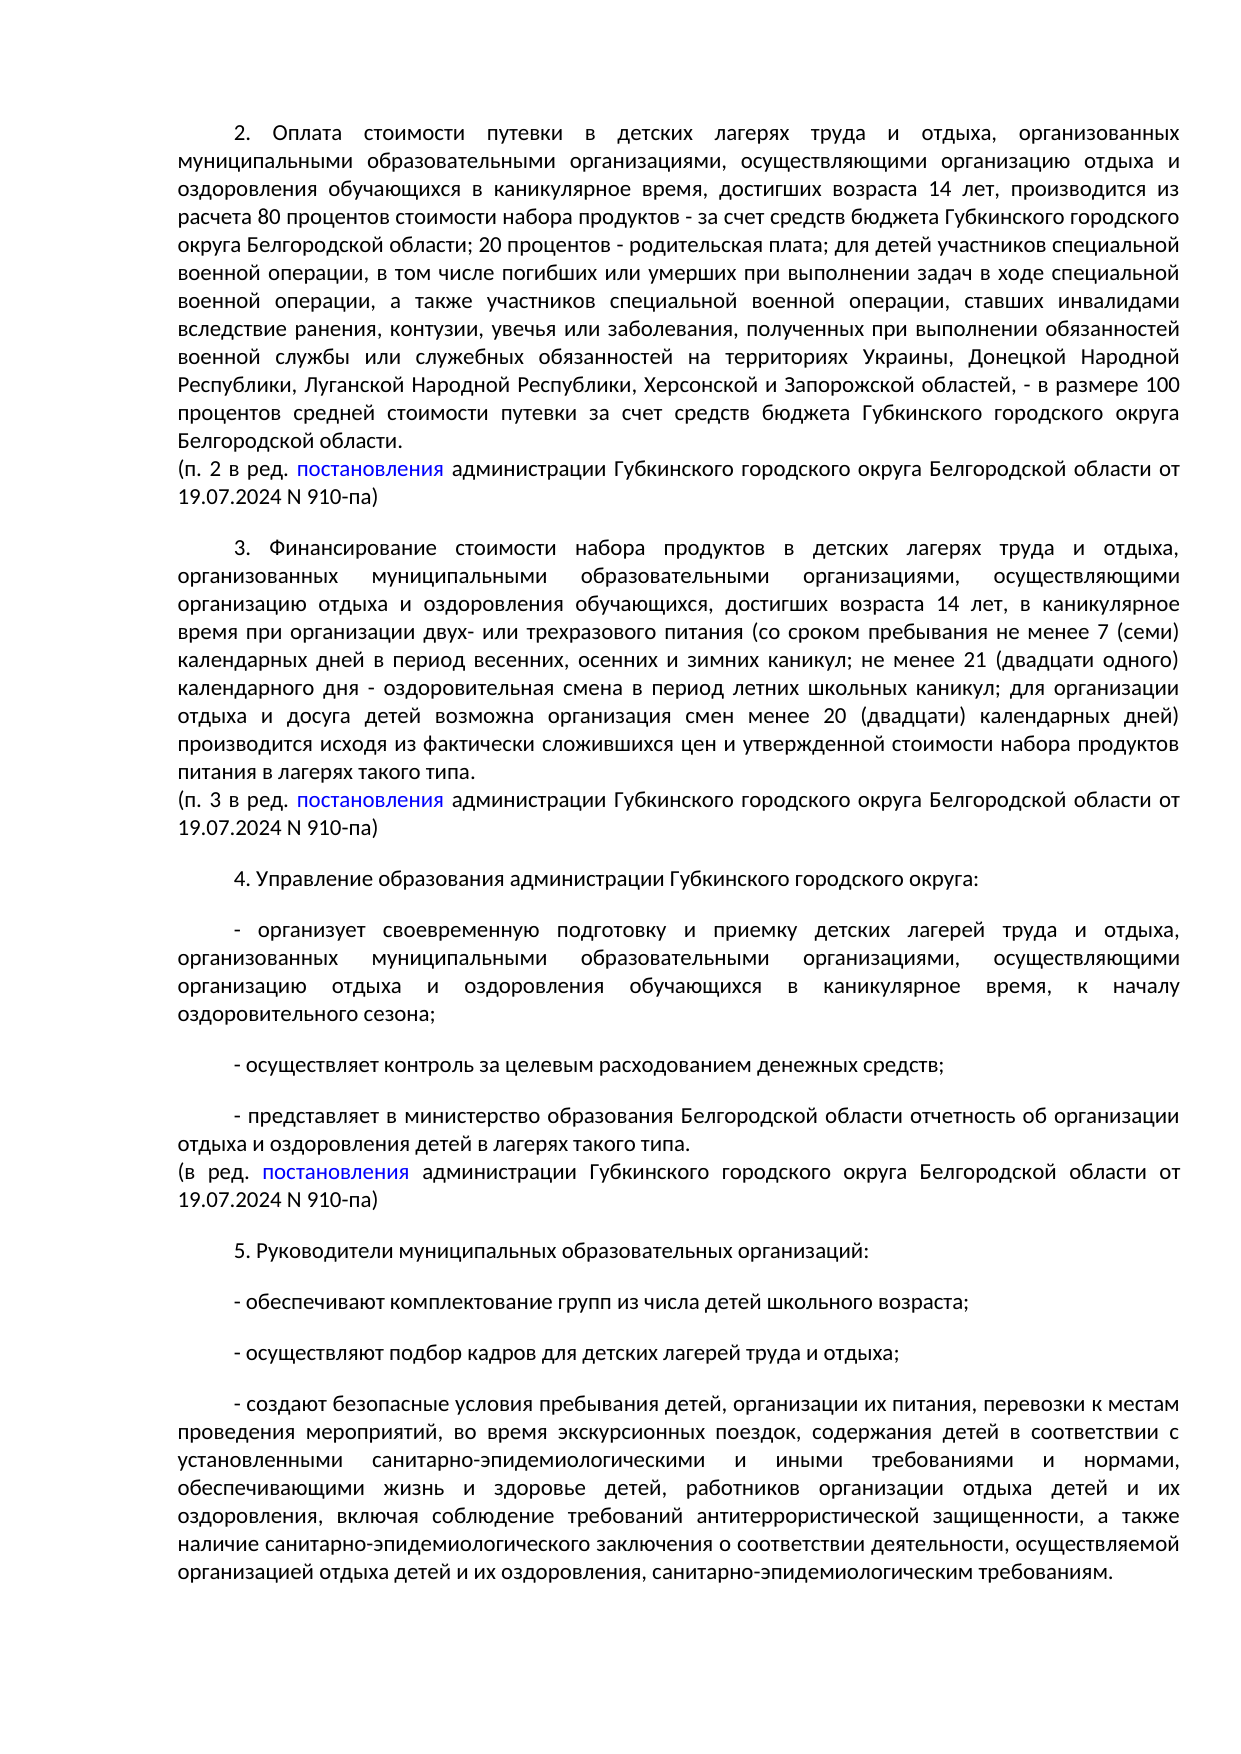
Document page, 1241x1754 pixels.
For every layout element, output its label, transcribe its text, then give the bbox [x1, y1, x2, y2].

text - организует своевременную подготовку и приемку детских лагерей труда и отдыха, организованных муниципальными образовательными организациями, осуществляющими организацию отдыха и оздоровления обучающихся в каникулярное время, к началу оздоровительного сезона; [177, 915, 1181, 1027]
text - создают безопасные условия пребывания детей, организации их питания, перевозки к местам проведения мероприятий, во время экскурсионных поездок, содержания детей в соответствии с установленными санитарно-эпидемиологическими и иными требованиями и нормами, обеспечивающими жизнь и здоровье детей, работников организации отдыха детей и их оздоровления, включая соблюдение требований антитеррористической защищенности, а также наличие санитарно-эпидемиологического заключения о соответствии деятельности, осуществляемой организацией отдыха детей и их оздоровления, санитарно-эпидемиологическим требованиям. [177, 1389, 1181, 1585]
text 4. Управление образования администрации Губкинского городского округа: [177, 864, 1181, 892]
text - осуществляют подбор кадров для детских лагерей труда и отдыха; [177, 1338, 1181, 1366]
text 5. Руководители муниципальных образовательных организаций: [177, 1236, 1181, 1264]
text (в ред. постановления администрации Губкинского городского округа Белгородской области от 19.07.2024 N 910-па) [177, 1157, 1181, 1213]
text (п. 3 в ред. постановления администрации Губкинского городского округа Белгородской области от 19.07.2024 N 910-па) [177, 786, 1181, 842]
text 2. Оплата стоимости путевки в детских лагерях труда и отдыха, организованных муниципальными образовательными организациями, осуществляющими организацию отдыха и оздоровления обучающихся в каникулярное время, достигших возраста 14 лет, производится из расчета 80 процентов стоимости набора продуктов - за счет средств бюджета Губкинского городского округа Белгородской области; 20 процентов - родительская плата; для детей участников специальной военной операции, в том числе погибших или умерших при выполнении задач в ходе специальной военной операции, а также участников специальной военной операции, ставших инвалидами вследствие ранения, контузии, увечья или заболевания, полученных при выполнении обязанностей военной службы или служебных обязанностей на территориях Украины, Донецкой Народной Республики, Луганской Народной Республики, Херсонской и Запорожской областей, - в размере 100 процентов средней стоимости путевки за счет средств бюджета Губкинского городского округа Белгородской области. [177, 118, 1181, 454]
text - представляет в министерство образования Белгородской области отчетность об организации отдыха и оздоровления детей в лагерях такого типа. [177, 1101, 1181, 1157]
text - осуществляет контроль за целевым расходованием денежных средств; [177, 1050, 1181, 1078]
text (п. 2 в ред. постановления администрации Губкинского городского округа Белгородской области от 19.07.2024 N 910-па) [177, 454, 1181, 510]
text - обеспечивают комплектование групп из числа детей школьного возраста; [177, 1287, 1181, 1315]
text 3. Финансирование стоимости набора продуктов в детских лагерях труда и отдыха, организованных муниципальными образовательными организациями, осуществляющими организацию отдыха и оздоровления обучающихся, достигших возраста 14 лет, в каникулярное время при организации двух- или трехразового питания (со сроком пребывания не менее 7 (семи) календарных дней в период весенних, осенних и зимних каникул; не менее 21 (двадцати одного) календарного дня - оздоровительная смена в период летних школьных каникул; для организации отдыха и досуга детей возможна организация смен менее 20 (двадцати) календарных дней) производится исходя из фактически сложившихся цен и утвержденной стоимости набора продуктов питания в лагерях такого типа. [177, 533, 1181, 786]
